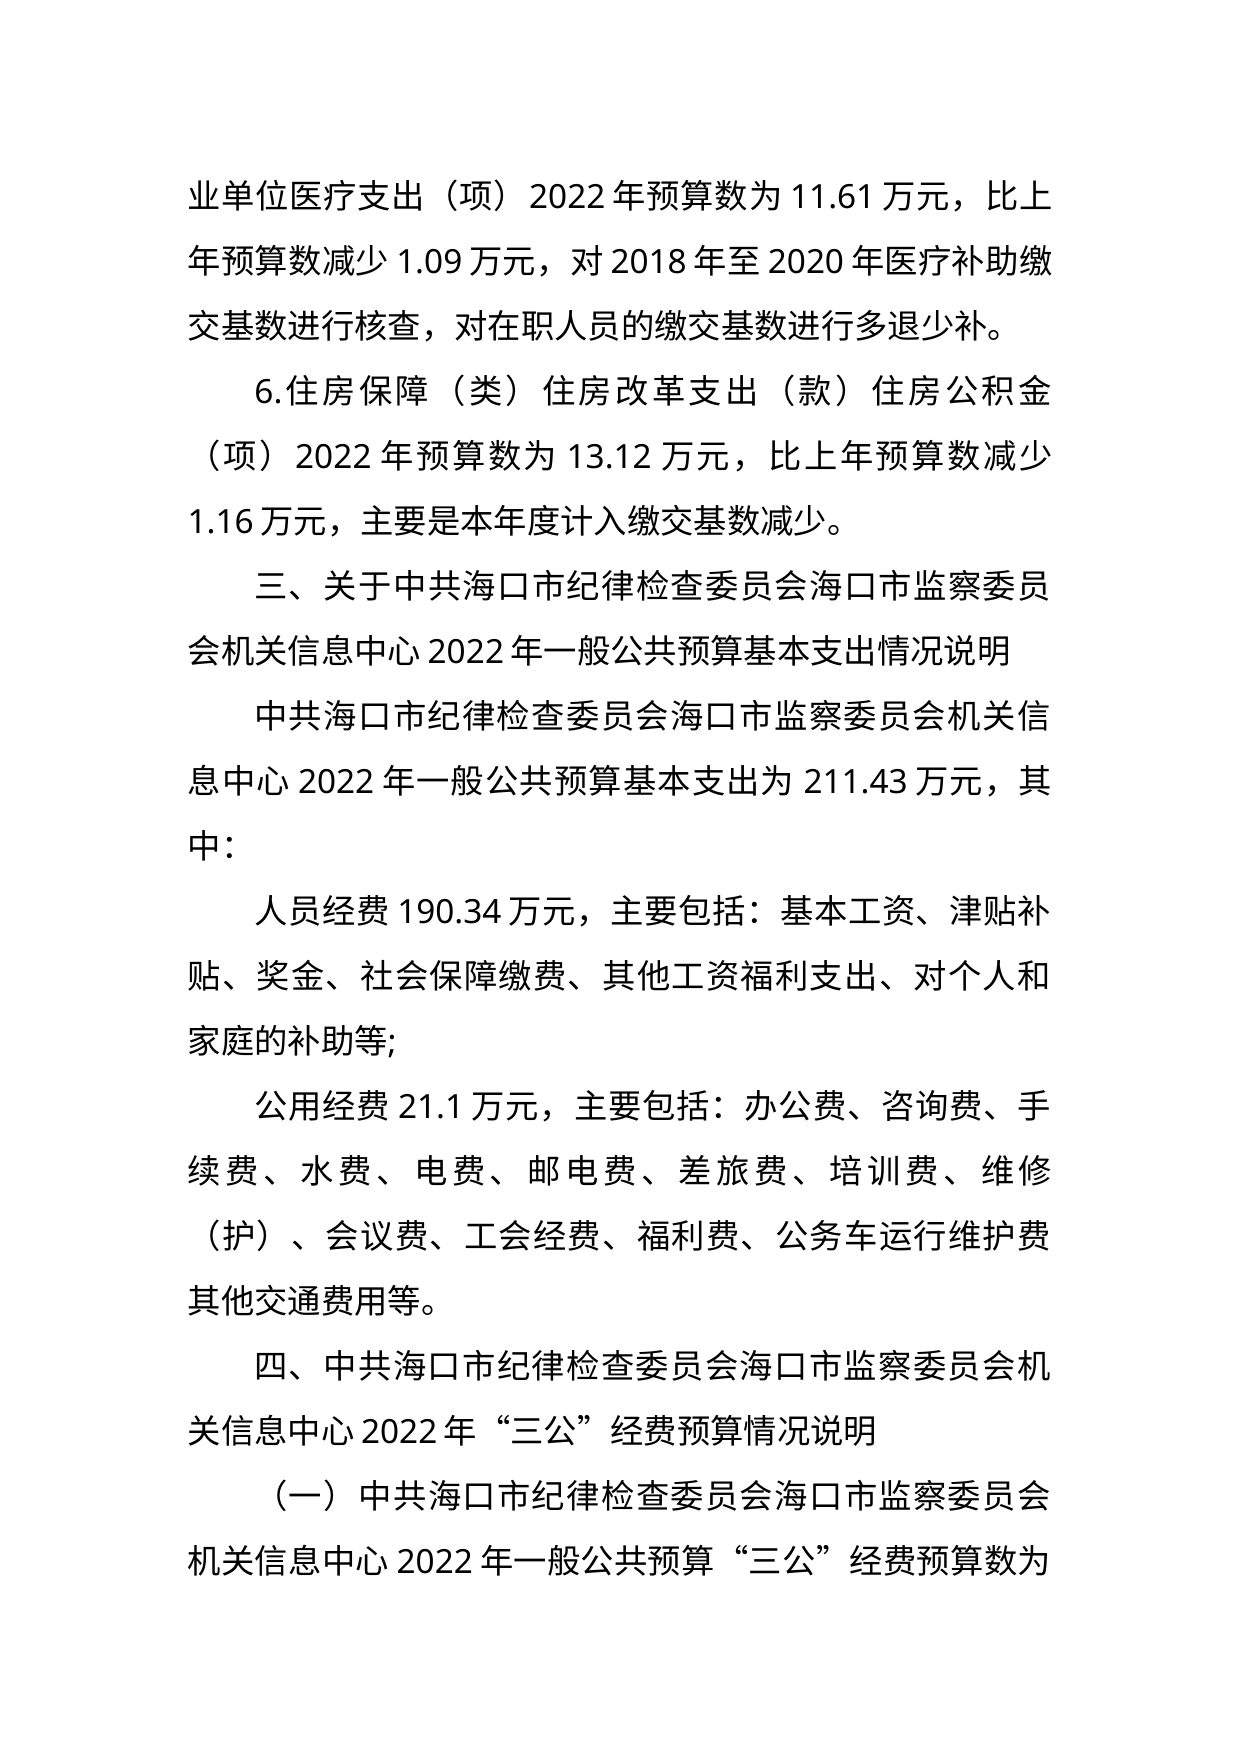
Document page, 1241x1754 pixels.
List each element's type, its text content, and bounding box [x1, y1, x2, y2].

text 6.住房保障（类）住房改革支出（款）住房公积金（项）2022年预算数为13.12万元，比上年预算数减少1.16万元，主要是本年度计入缴交基数减少。 [187, 357, 1053, 552]
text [187, 1462, 1053, 1592]
text 四、中共海口市纪律检查委员会海口市监察委员会机关信息中心2022年“三公”经费预算情况说明 [187, 1332, 1053, 1462]
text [187, 162, 1053, 357]
text 三、关于中共海口市纪律检查委员会海口市监察委员会机关信息中心2022年一般公共预算基本支出情况说明 [187, 552, 1053, 682]
text 人员经费190.34万元，主要包括：基本工资、津贴补贴、奖金、社会保障缴费、其他工资福利支出、对个人和家庭的补助等; [187, 877, 1053, 1072]
text 公用经费21.1万元，主要包括：办公费、咨询费、手续费、水费、电费、邮电费、差旅费、培训费、维修（护）、会议费、工会经费、福利费、公务车运行维护费、其他交通费用等。 [187, 1072, 1053, 1332]
text 中共海口市纪律检查委员会海口市监察委员会机关信息中心2022年一般公共预算基本支出为211.43万元，其中： [187, 682, 1053, 877]
